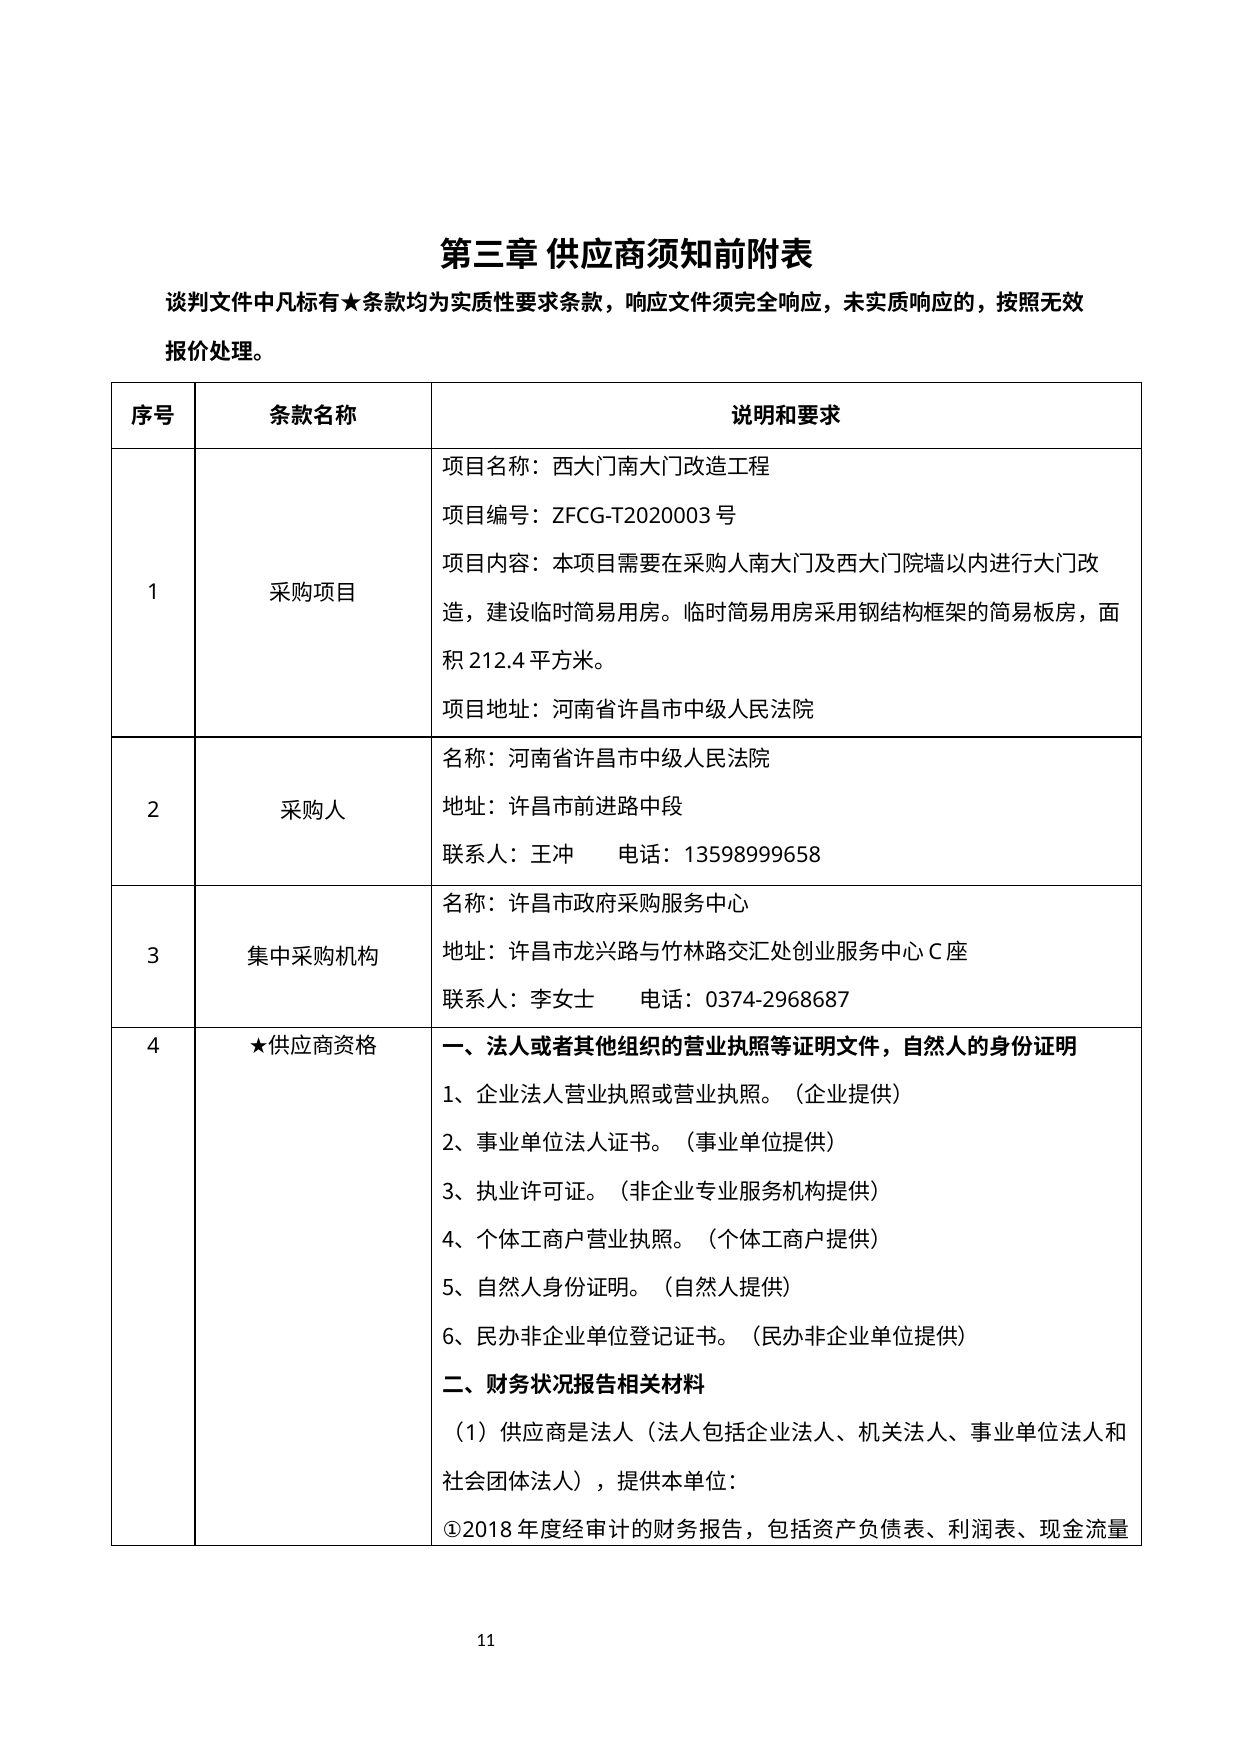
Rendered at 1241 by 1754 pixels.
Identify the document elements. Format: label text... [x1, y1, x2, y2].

table_cell 3 [112, 886, 194, 1027]
table_cell 采购项目 [196, 449, 431, 736]
table_cell 项目名称：西大门南大门改造工程 项目编号：ZFCG-T2020003号 项目内容：本项目需要在采购人南大门及西大门院墙以内进行大门改造，建设临时简易用房。临时简易用房采用钢结构框架的简易板房，面积212.4平方米。 项目地址：河南省许昌市中级人民法院 [432, 449, 1141, 736]
table_cell ★供应商资格 [196, 1028, 431, 1544]
table_cell 名称：河南省许昌市中级人民法院 地址：许昌市前进路中段 联系人：王冲 电话：13598999658 [432, 738, 1141, 884]
text 谈判文件中凡标有★条款均为实质性要求条款，响应文件须完全响应，未实质响应的，按照无效报价处理。 [165, 284, 1088, 366]
table_header 条款名称 [196, 383, 431, 448]
table_cell 集中采购机构 [196, 886, 431, 1027]
table_cell 2 [112, 738, 194, 884]
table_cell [432, 1028, 1141, 1544]
table_header 序号 [112, 383, 194, 448]
table_header 说明和要求 [432, 383, 1141, 448]
table_cell 4 [112, 1028, 194, 1544]
table_cell 1 [112, 449, 194, 736]
table_cell 名称：许昌市政府采购服务中心 地址：许昌市龙兴路与竹林路交汇处创业服务中心C座 联系人：李女士 电话：0374-2968687 [432, 886, 1141, 1027]
table_cell 采购人 [196, 738, 431, 884]
text 第三章 供应商须知前附表 [165, 219, 1087, 284]
